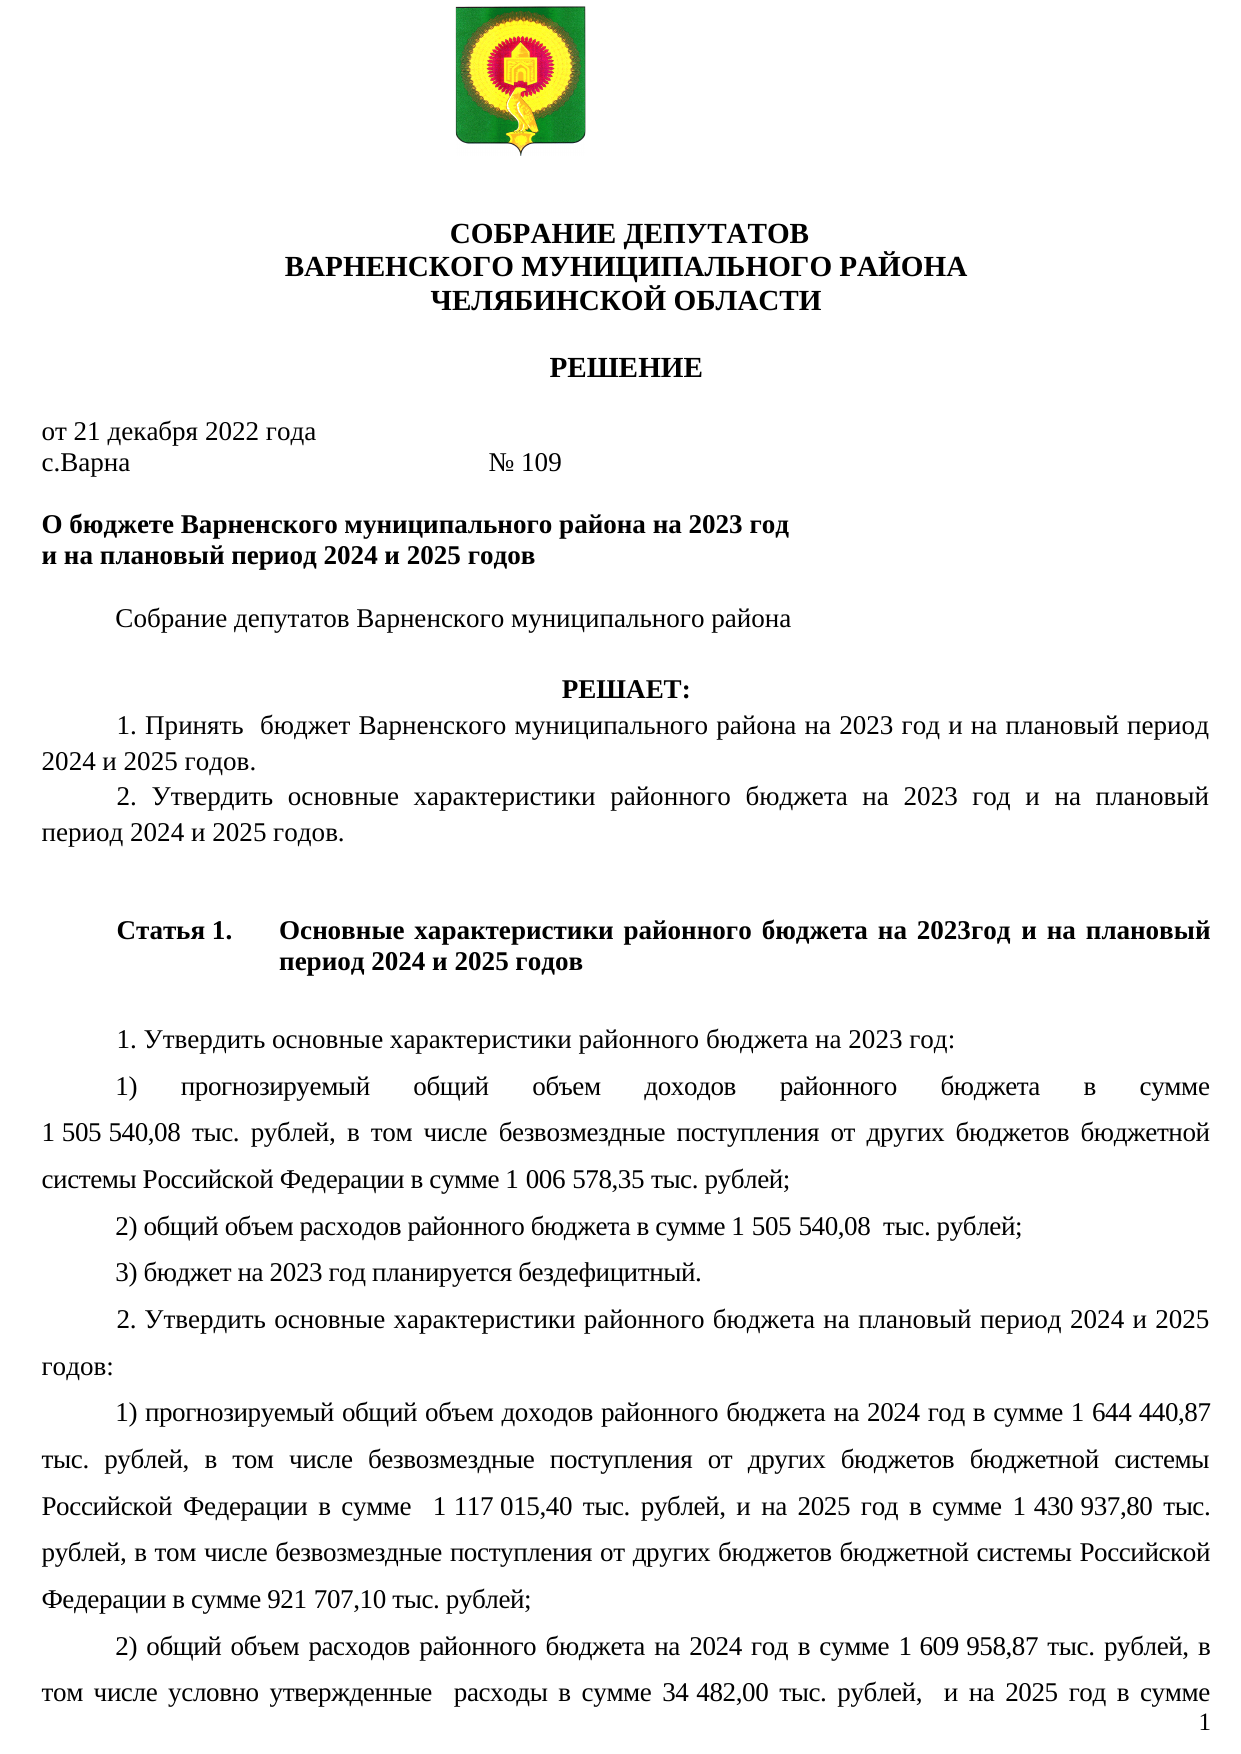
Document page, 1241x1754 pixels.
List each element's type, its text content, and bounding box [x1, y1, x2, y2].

title РЕШЕНИЕ [41, 350, 1211, 384]
text 2. Утвердить основные характеристики районного бюджета на 2023 год и на плановый период 2024 и 2025 годов. [41, 780, 1211, 847]
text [41, 1630, 1211, 1707]
picture [455, 6, 586, 156]
text 1. Утвердить основные характеристики районного бюджета на 2023 год: [41, 1023, 1211, 1054]
text 1. Принять бюджет Варненского муниципального района на 2023 год и на плановый период 2024 и 2025 годов. [41, 709, 1211, 776]
text Статья 1. Основные характеристики районного бюджета на 2023год и на плановый период 2024 и 2025 годов [116, 914, 1211, 976]
text от 21 декабря 2022 года [41, 415, 1211, 446]
text 2) общий объем расходов районного бюджета в сумме 1 505 540,08 тыс. рублей; [41, 1210, 1211, 1241]
text с.Варна № 109 [41, 446, 1211, 477]
list 3) бюджет на 2023 год планируется бездефицитный. [41, 1256, 1211, 1287]
text ВАРНЕНСКОГО МУНИЦИПАЛЬНОГО РАЙОНА [41, 249, 1211, 283]
text ЧЕЛЯБИНСКОЙ ОБЛАСТИ [41, 283, 1211, 317]
title О бюджете Варненского муниципального района на 2023 год [41, 508, 1211, 539]
text Собрание депутатов Варненского муниципального района [41, 602, 1211, 633]
subtitle СОБРАНИЕ ДЕПУТАТОВ [41, 216, 1211, 249]
title и на плановый период 2024 и 2025 годов [41, 539, 1211, 571]
text 1) прогнозируемый общий объем доходов районного бюджета на 2024 год в сумме 1 644 440,87 тыс. рублей, в том числе безвозмездные поступления от других бюджетов бюджетной системы Российской Федерации в сумме 1 117 015,40 тыс. рублей, и на 2025 год в сумме 1 430 937,80 тыс. рублей, в том числе безвозмездные поступления от других бюджетов бюджетной системы Российской Федерации в сумме 921 707,10 тыс. рублей; [41, 1396, 1211, 1614]
text 2. Утвердить основные характеристики районного бюджета на плановый период 2024 и 2025 годов: [41, 1303, 1211, 1381]
text РЕШАЕТ: [41, 673, 1211, 704]
text 1) прогнозируемый общий объем доходов районного бюджета в сумме 1 505 540,08 тыс. рублей, в том числе безвозмездные поступления от других бюджетов бюджетной системы Российской Федерации в сумме 1 006 578,35 тыс. рублей; [41, 1070, 1211, 1194]
